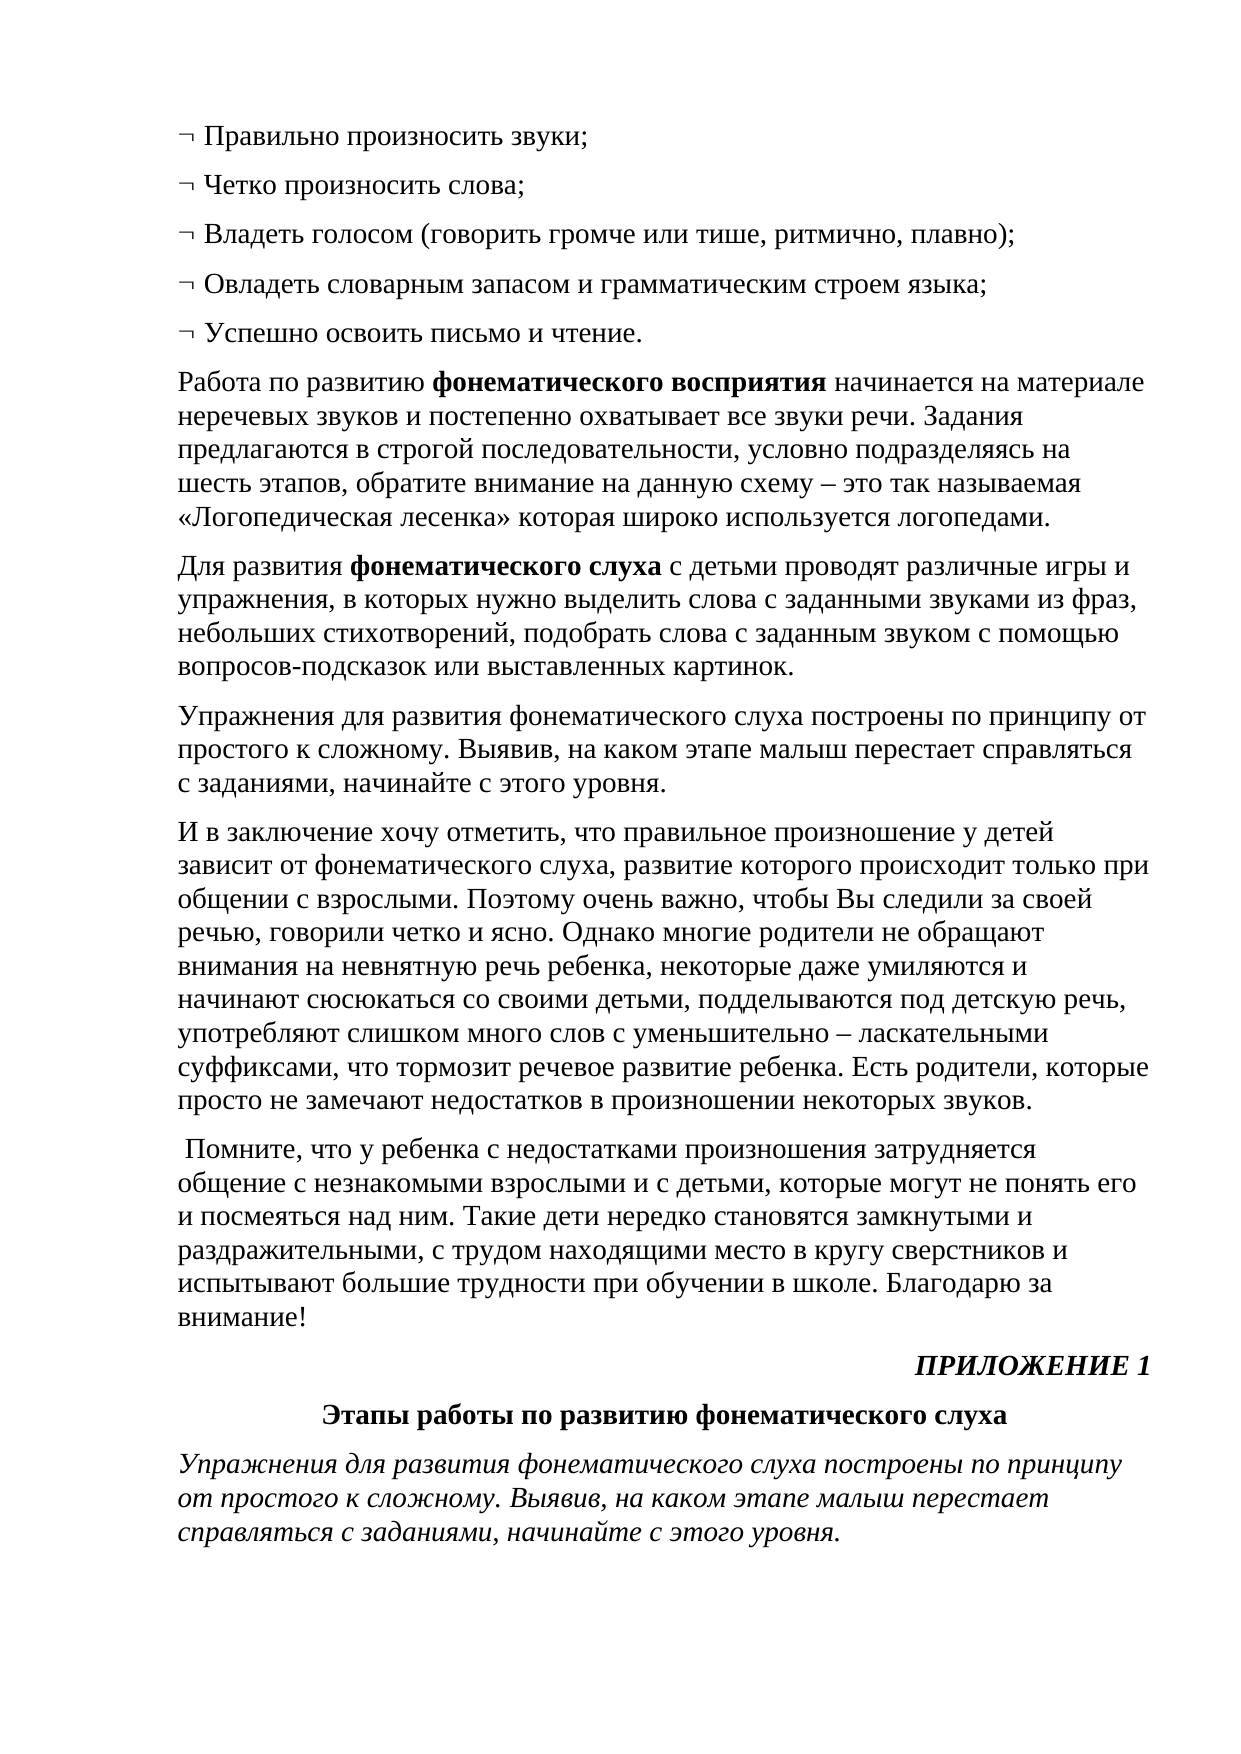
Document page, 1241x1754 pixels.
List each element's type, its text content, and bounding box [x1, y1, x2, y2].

text Для развития фонематического слуха с детьми проводят различные игры и упражнения, в которых нужно выделить слова с заданными звуками из фраз, небольших стихотворений, подобрать слова с заданным звуком с помощью вопросов-подсказок или выставленных картинок. [177, 548, 1152, 682]
text ПРИЛОЖЕНИЕ 1 [177, 1348, 1152, 1382]
text И в заключение хочу отметить, что правильное произношение у детей зависит от фонематического слуха, развитие которого происходит только при общении с взрослыми. Поэтому очень важно, чтобы Вы следили за своей речью, говорили четко и ясно. Однако многие родители не обращают внимания на невнятную речь ребенка, некоторые даже умиляются и начинают сюсюкаться со своими детьми, подделываются под детскую речь, употребляют слишком много слов с уменьшительно – ласкательными суффиксами, что тормозит речевое развитие ребенка. Есть родители, которые просто не замечают недостатков в произношении некоторых звуков. [177, 814, 1152, 1116]
text Успешно освоить письмо и чтение. [177, 315, 1152, 349]
text Этапы работы по развитию фонематического слуха [177, 1397, 1152, 1431]
text Овладеть словарным запасом и грамматическим строем языка; [177, 266, 1152, 299]
text Упражнения для развития фонематического слуха построены по принципу от простого к сложному. Выявив, на каком этапе малыш перестает справляться с заданиями, начинайте с этого уровня. [177, 698, 1152, 798]
text Помните, что у ребенка с недостатками произношения затрудняется общение с незнакомыми взрослыми и с детьми, которые могут не понять его и посмеяться над ним. Такие дети нередко становятся замкнутыми и раздражительными, с трудом находящими место в кругу сверстников и испытывают большие трудности при обучении в школе. Благодарю за внимание! [177, 1131, 1152, 1333]
text Упражнения для развития фонематического слуха построены по принципу от простого к сложному. Выявив, на каком этапе малыш перестает справляться с заданиями, начинайте с этого уровня. [177, 1447, 1152, 1547]
text Четко произносить слова; [177, 167, 1152, 201]
text Правильно произносить звуки; [177, 118, 1152, 152]
text Работа по развитию фонематического восприятия начинается на материале неречевых звуков и постепенно охватывает все звуки речи. Задания предлагаются в строгой последовательности, условно подразделяясь на шесть этапов, обратите внимание на данную схему – это так называемая «Логопедическая лесенка» которая широко используется логопедами. [177, 364, 1152, 532]
text Владеть голосом (говорить громче или тише, ритмично, плавно); [177, 217, 1152, 250]
